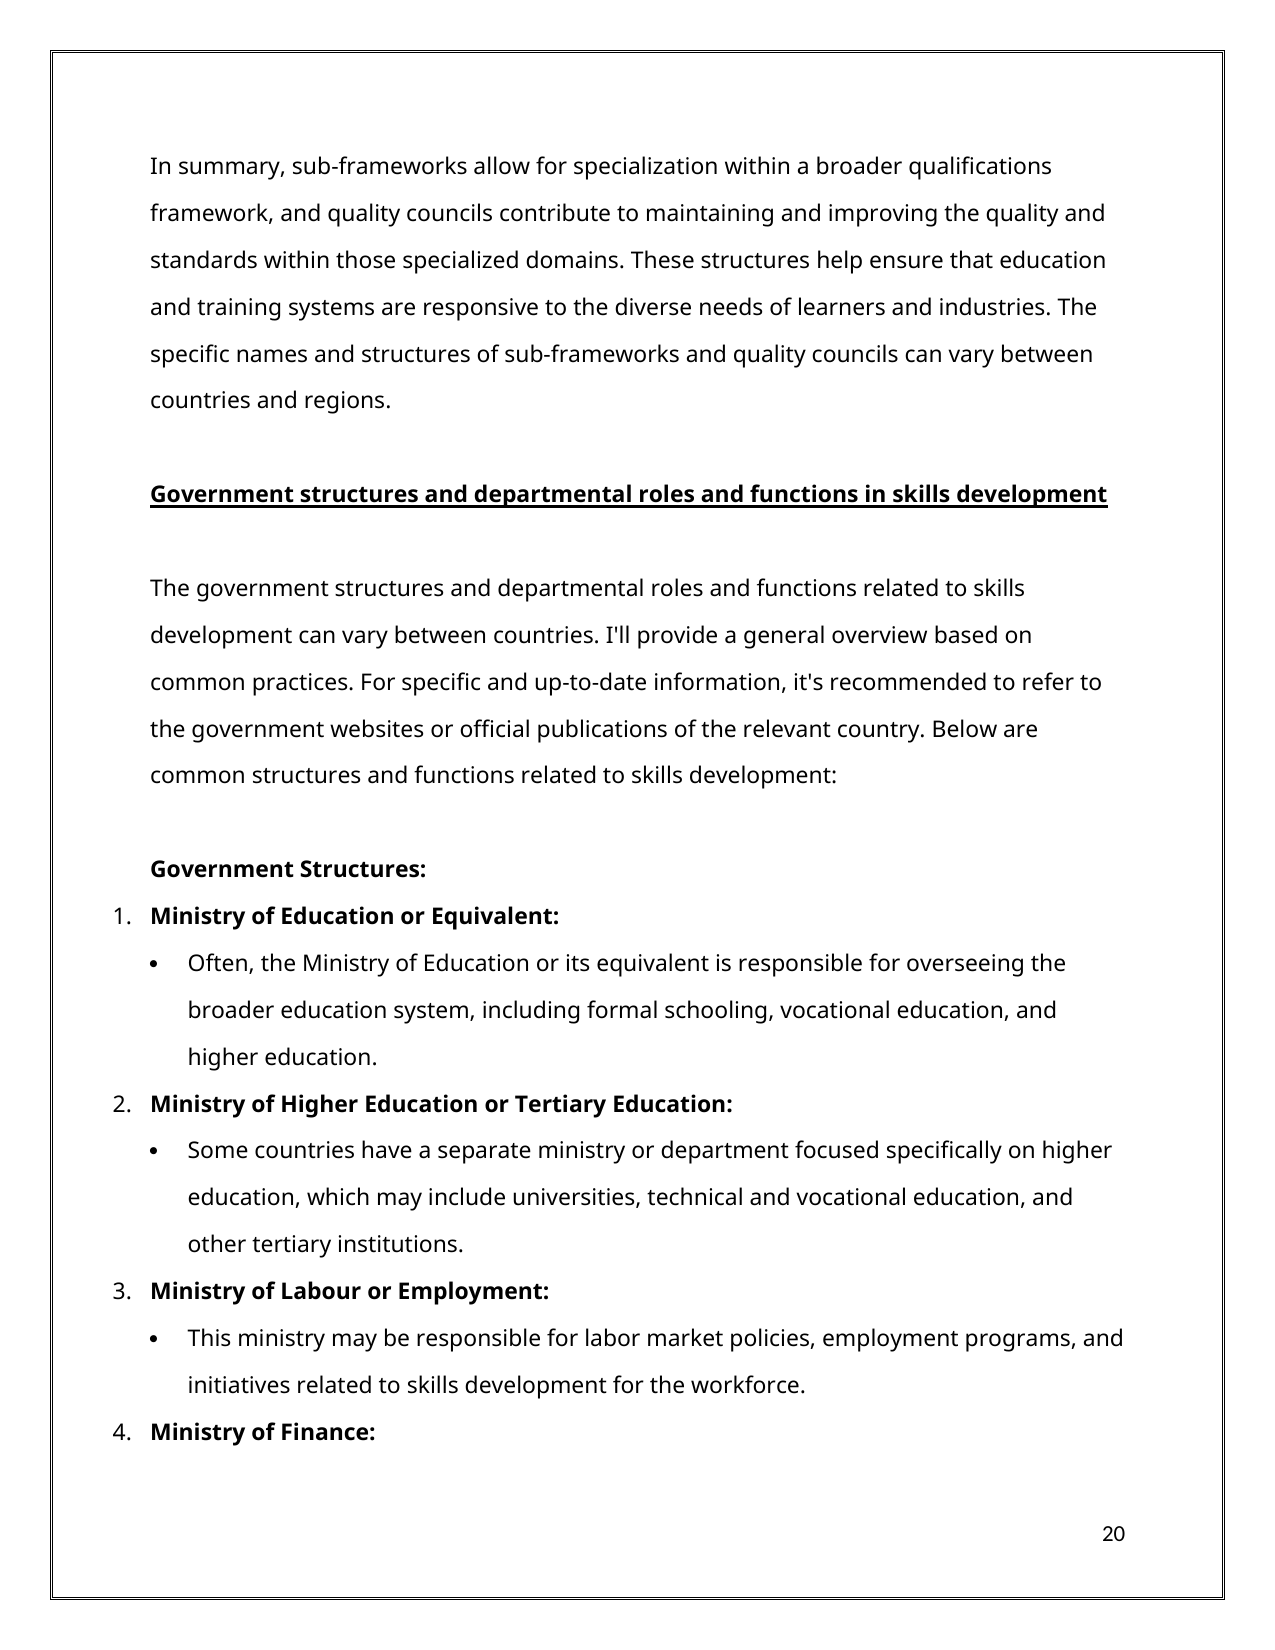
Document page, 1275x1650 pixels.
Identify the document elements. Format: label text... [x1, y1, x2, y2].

list Some countries have a separate ministry or department focused specifically on higher education, which may include universities, technical and vocational education, and other tertiary institutions. [150, 1134, 1125, 1259]
list Ministry of Education or Equivalent: [112, 900, 1125, 931]
list Ministry of Finance: [112, 1416, 1125, 1447]
list The government structures and departmental roles and functions related to skills development can vary between countries. I'll provide a general overview based on common practices. For specific and up-to-date information, it's recommended to refer to the government websites or official publications of the relevant country. Below are common structures and functions related to skills development: [150, 572, 1125, 791]
list In summary, sub-frameworks allow for specialization within a broader qualifications framework, and quality councils contribute to maintaining and improving the quality and standards within those specialized domains. These structures help ensure that education and training systems are responsive to the diverse needs of learners and industries. The specific names and structures of sub-frameworks and quality councils can vary between countries and regions. [150, 150, 1125, 416]
list Government Structures: [150, 853, 1125, 884]
list Often, the Ministry of Education or its equivalent is responsible for overseeing the broader education system, including formal schooling, vocational education, and higher education. [150, 947, 1125, 1072]
list This ministry may be responsible for labor market policies, employment programs, and initiatives related to skills development for the workforce. [150, 1322, 1125, 1400]
list Ministry of Higher Education or Tertiary Education: [112, 1087, 1125, 1119]
list Ministry of Labour or Employment: [112, 1275, 1125, 1306]
list Government structures and departmental roles and functions in skills development [150, 478, 1125, 509]
